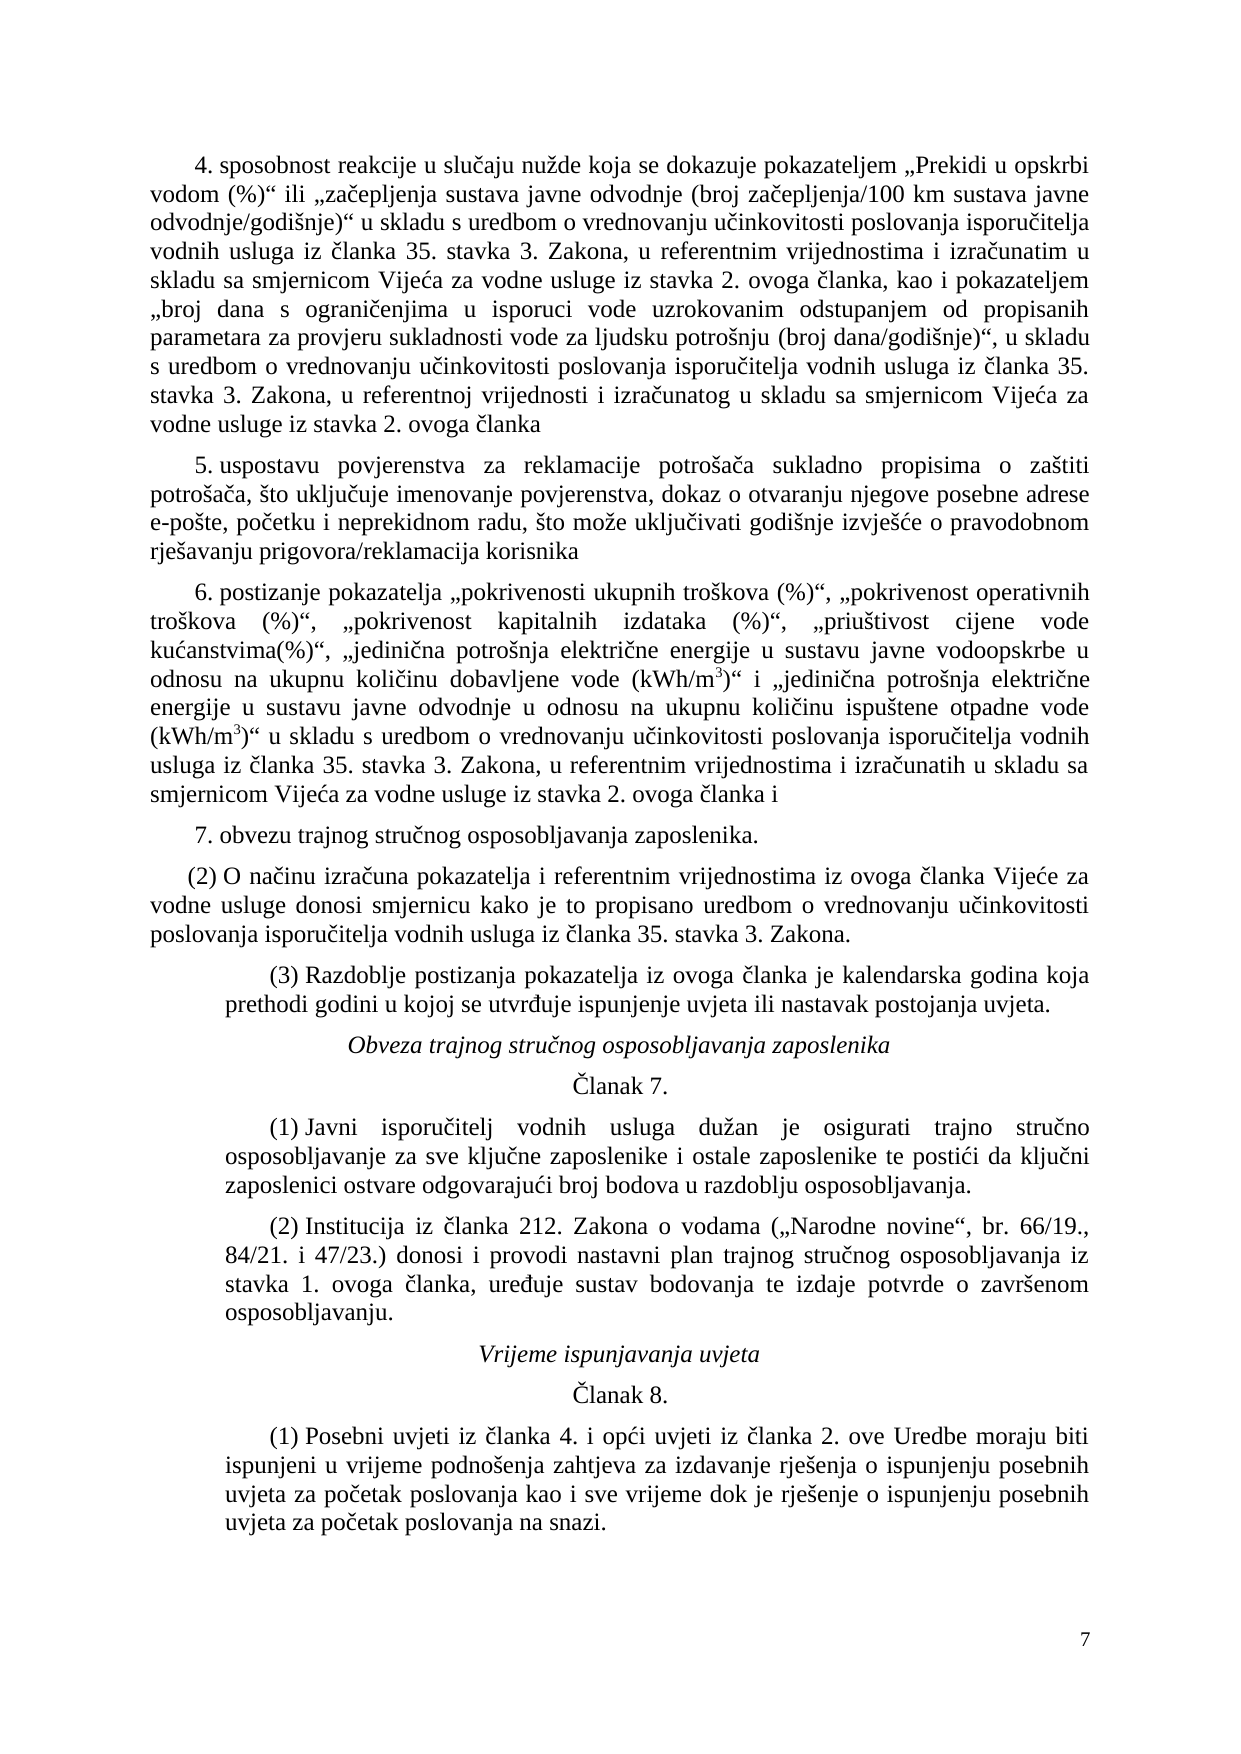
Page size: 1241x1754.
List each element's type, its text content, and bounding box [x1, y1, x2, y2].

list O načinu izračuna pokazatelja i referentnim vrijednostima iz ovoga članka Vijeće za vodne usluge donosi smjernicu kako je to propisano uredbom o vrednovanju učinkovitosti poslovanja isporučitelja vodnih usluga iz članka 35. stavka 3. Zakona. [150, 861, 1090, 947]
list sposobnost reakcije u slučaju nužde koja se dokazuje pokazateljem „Prekidi u opskrbi vodom (%)“ ili „začepljenja sustava javne odvodnje (broj začepljenja/100 km sustava javne odvodnje/godišnje)“ u skladu s uredbom o vrednovanju učinkovitosti poslovanja isporučitelja vodnih usluga iz članka 35. stavka 3. Zakona, u referentnim vrijednostima i izračunatim u skladu sa smjernicom Vijeća za vodne usluge iz stavka 2. ovoga članka, kao i pokazateljem „broj dana s ograničenjima u isporuci vode uzrokovanim odstupanjem od propisanih parametara za provjeru sukladnosti vode za ljudsku potrošnju (broj dana/godišnje)“, u skladu s uredbom o vrednovanju učinkovitosti poslovanja isporučitelja vodnih usluga iz članka 35. stavka 3. Zakona, u referentnoj vrijednosti i izračunatog u skladu sa smjernicom Vijeća za vodne usluge iz stavka 2. ovoga članka [150, 150, 1090, 437]
subtitle Obveza trajnog stručnog osposobljavanja zaposlenika [150, 1030, 1090, 1059]
subtitle Članak 7. [150, 1071, 1090, 1100]
list Institucija iz članka 212. Zakona o vodama („Narodne novine“, br. 66/19., 84/21. i 47/23.) donosi i provodi nastavni plan trajnog stručnog osposobljavanja iz stavka 1. ovoga članka, uređuje sustav bodovanja te izdaje potvrde o završenom osposobljavanju. [225, 1211, 1090, 1326]
subtitle Članak 8. [150, 1380, 1090, 1409]
list Javni isporučitelj vodnih usluga dužan je osigurati trajno stručno osposobljavanje za sve ključne zaposlenike i ostale zaposlenike te postići da ključni zaposlenici ostvare odgovarajući broj bodova u razdoblju osposobljavanja. [225, 1112, 1090, 1199]
subtitle Vrijeme ispunjavanja uvjeta [150, 1339, 1090, 1367]
list postizanje pokazatelja „pokrivenosti ukupnih troškova (%)“, „pokrivenost operativnih troškova (%)“, „pokrivenost kapitalnih izdataka (%)“, „priuštivost cijene vode kućanstvima(%)“, „jedinična potrošnja električne energije u sustavu javne vodoopskrbe u odnosu na ukupnu količinu dobavljene vode (kWh/m3)“ i „jedinična potrošnja električne energije u sustavu javne odvodnje u odnosu na ukupnu količinu ispuštene otpadne vode (kWh/m3)“ u skladu s uredbom o vrednovanju učinkovitosti poslovanja isporučitelja vodnih usluga iz članka 35. stavka 3. Zakona, u referentnim vrijednostima i izračunatih u skladu sa smjernicom Vijeća za vodne usluge iz stavka 2. ovoga članka i [150, 577, 1090, 807]
list Posebni uvjeti iz članka 4. i opći uvjeti iz članka 2. ove Uredbe moraju biti ispunjeni u vrijeme podnošenja zahtjeva za izdavanje rješenja o ispunjenju posebnih uvjeta za početak poslovanja kao i sve vrijeme dok je rješenje o ispunjenju posebnih uvjeta za početak poslovanja na snazi. [225, 1421, 1090, 1536]
list obvezu trajnog stručnog osposobljavanja zaposlenika. [150, 820, 1090, 849]
list uspostavu povjerenstva za reklamacije potrošača sukladno propisima o zaštiti potrošača, što uključuje imenovanje povjerenstva, dokaz o otvaranju njegove posebne adrese e-pošte, početku i neprekidnom radu, što može uključivati godišnje izvješće o pravodobnom rješavanju prigovora/reklamacija korisnika [150, 450, 1090, 565]
list Razdoblje postizanja pokazatelja iz ovoga članka je kalendarska godina koja prethodi godini u kojoj se utvrđuje ispunjenje uvjeta ili nastavak postojanja uvjeta. [225, 960, 1090, 1017]
